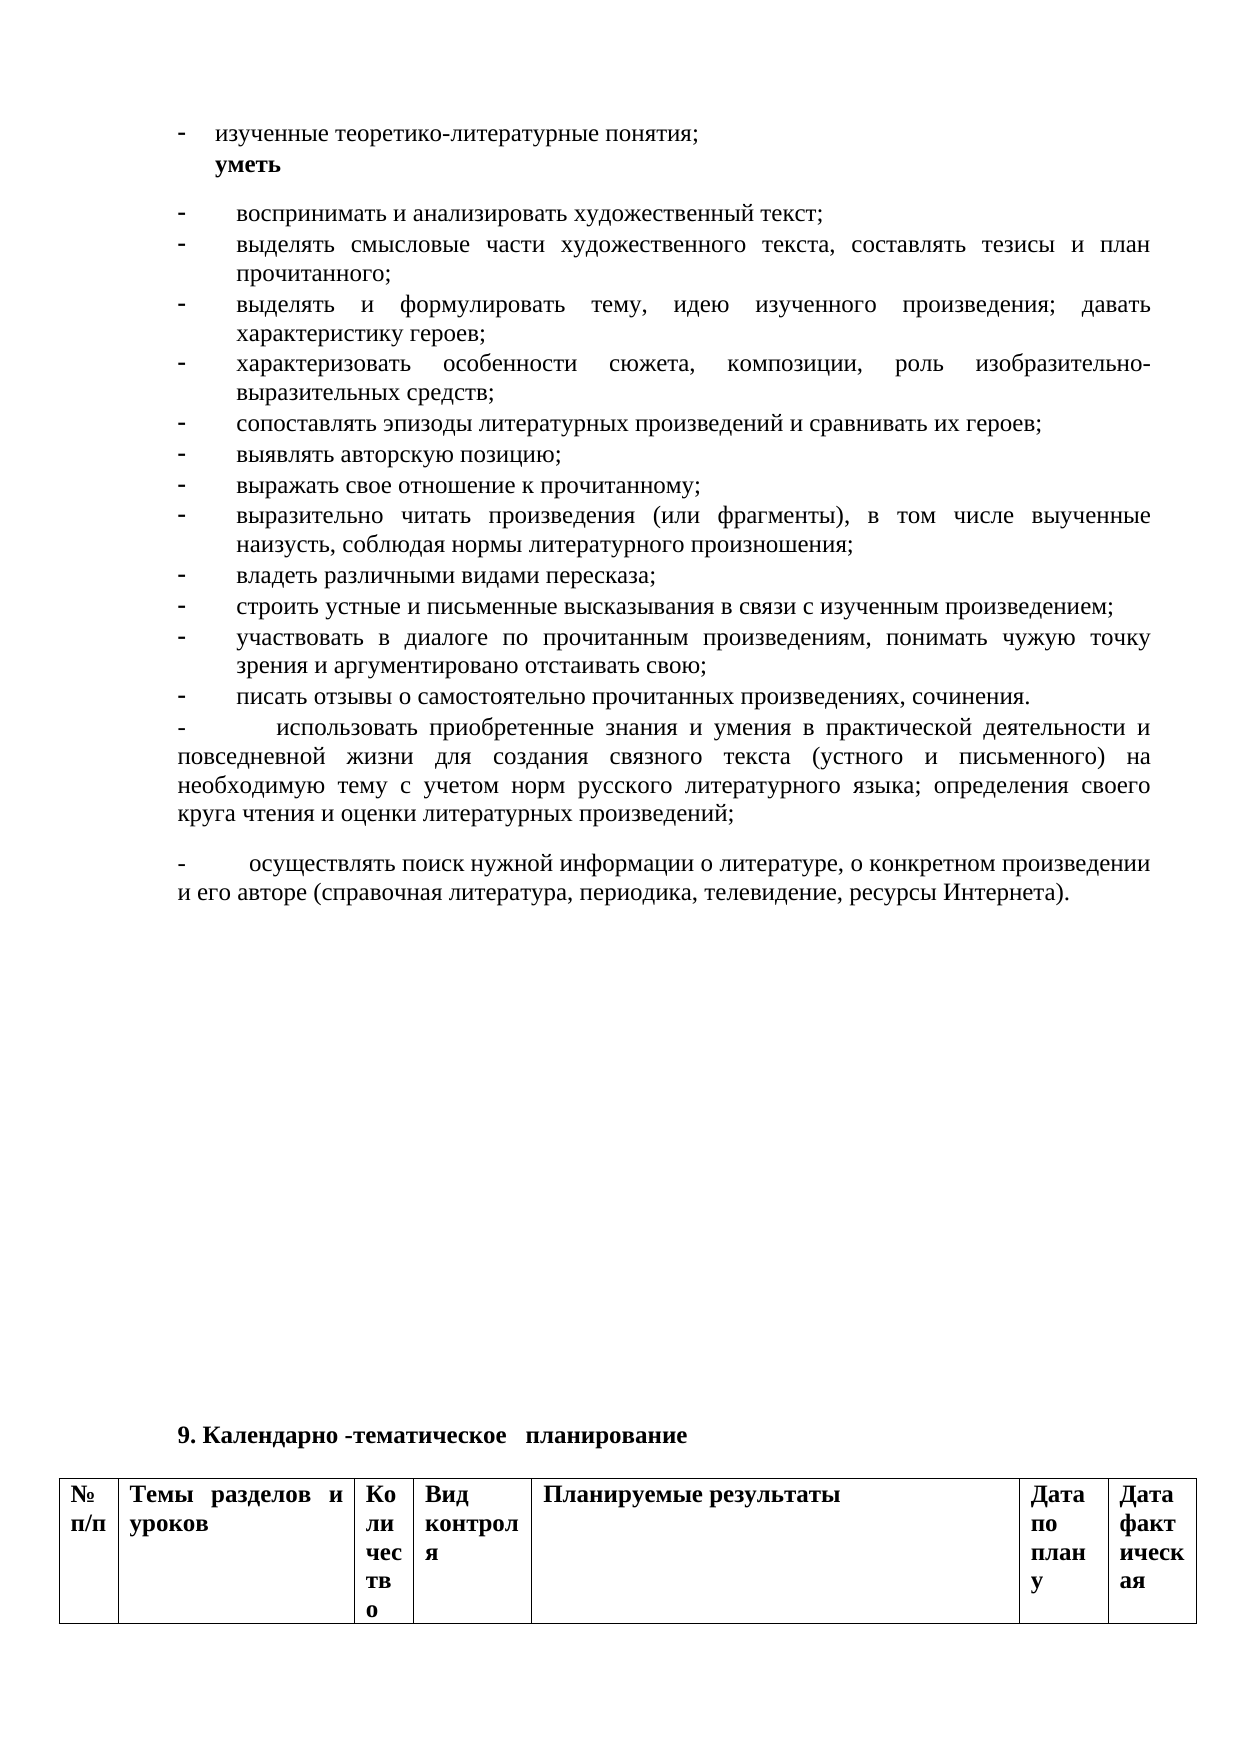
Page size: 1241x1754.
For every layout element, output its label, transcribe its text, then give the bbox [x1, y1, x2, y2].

list выделять и формулировать тему, идею изученного произведения; давать характеристику героев; [177, 289, 1152, 346]
list выявлять авторскую позицию; [177, 439, 1152, 468]
text - осуществлять поиск нужной информации о литературе, о конкретном произведении и его авторе (справочная литература, периодика, телевидение, ресурсы Интернета). [177, 848, 1152, 906]
table_header Количество часов [355, 1479, 413, 1623]
table_header Дата фактическая [1109, 1479, 1196, 1623]
list воспринимать и анализировать художественный текст; [177, 198, 1152, 227]
text 9. Календарно -тематическое планирование [177, 1420, 1152, 1449]
list выделять смысловые части художественного текста, составлять тезисы и план прочитанного; [177, 229, 1152, 287]
list владеть различными видами пересказа; [177, 560, 1152, 589]
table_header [119, 1479, 354, 1623]
list писать отзывы о самостоятельно прочитанных произведениях, сочинения. [177, 681, 1152, 710]
list изученные теоретико-литературные понятия; [177, 118, 1152, 147]
table_header Вид контроля [414, 1479, 531, 1623]
text уметь [215, 149, 1152, 178]
list выразительно читать произведения (или фрагменты), в том числе выученные наизусть, соблюдая нормы литературного произношения; [177, 501, 1152, 558]
list характеризовать особенности сюжета, композиции, роль изобразительно-выразительных средств; [177, 348, 1152, 406]
text - использовать приобретенные знания и умения в практической деятельности и повседневной жизни для создания связного текста (устного и письменного) на необходимую тему с учетом норм русского литературного языка; определения своего круга чтения и оценки литературных произведений; [177, 712, 1152, 827]
list выражать свое отношение к прочитанному; [177, 470, 1152, 498]
list сопоставлять эпизоды литературных произведений и сравнивать их героев; [177, 408, 1152, 437]
list строить устные и письменные высказывания в связи с изученным произведением; [177, 591, 1152, 620]
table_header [532, 1479, 1019, 1623]
table_header №п/п [60, 1479, 118, 1623]
table_header Дата по плану [1020, 1479, 1108, 1623]
list участвовать в диалоге по прочитанным произведениям, понимать чужую точку зрения и аргументировано отстаивать свою; [177, 622, 1152, 679]
